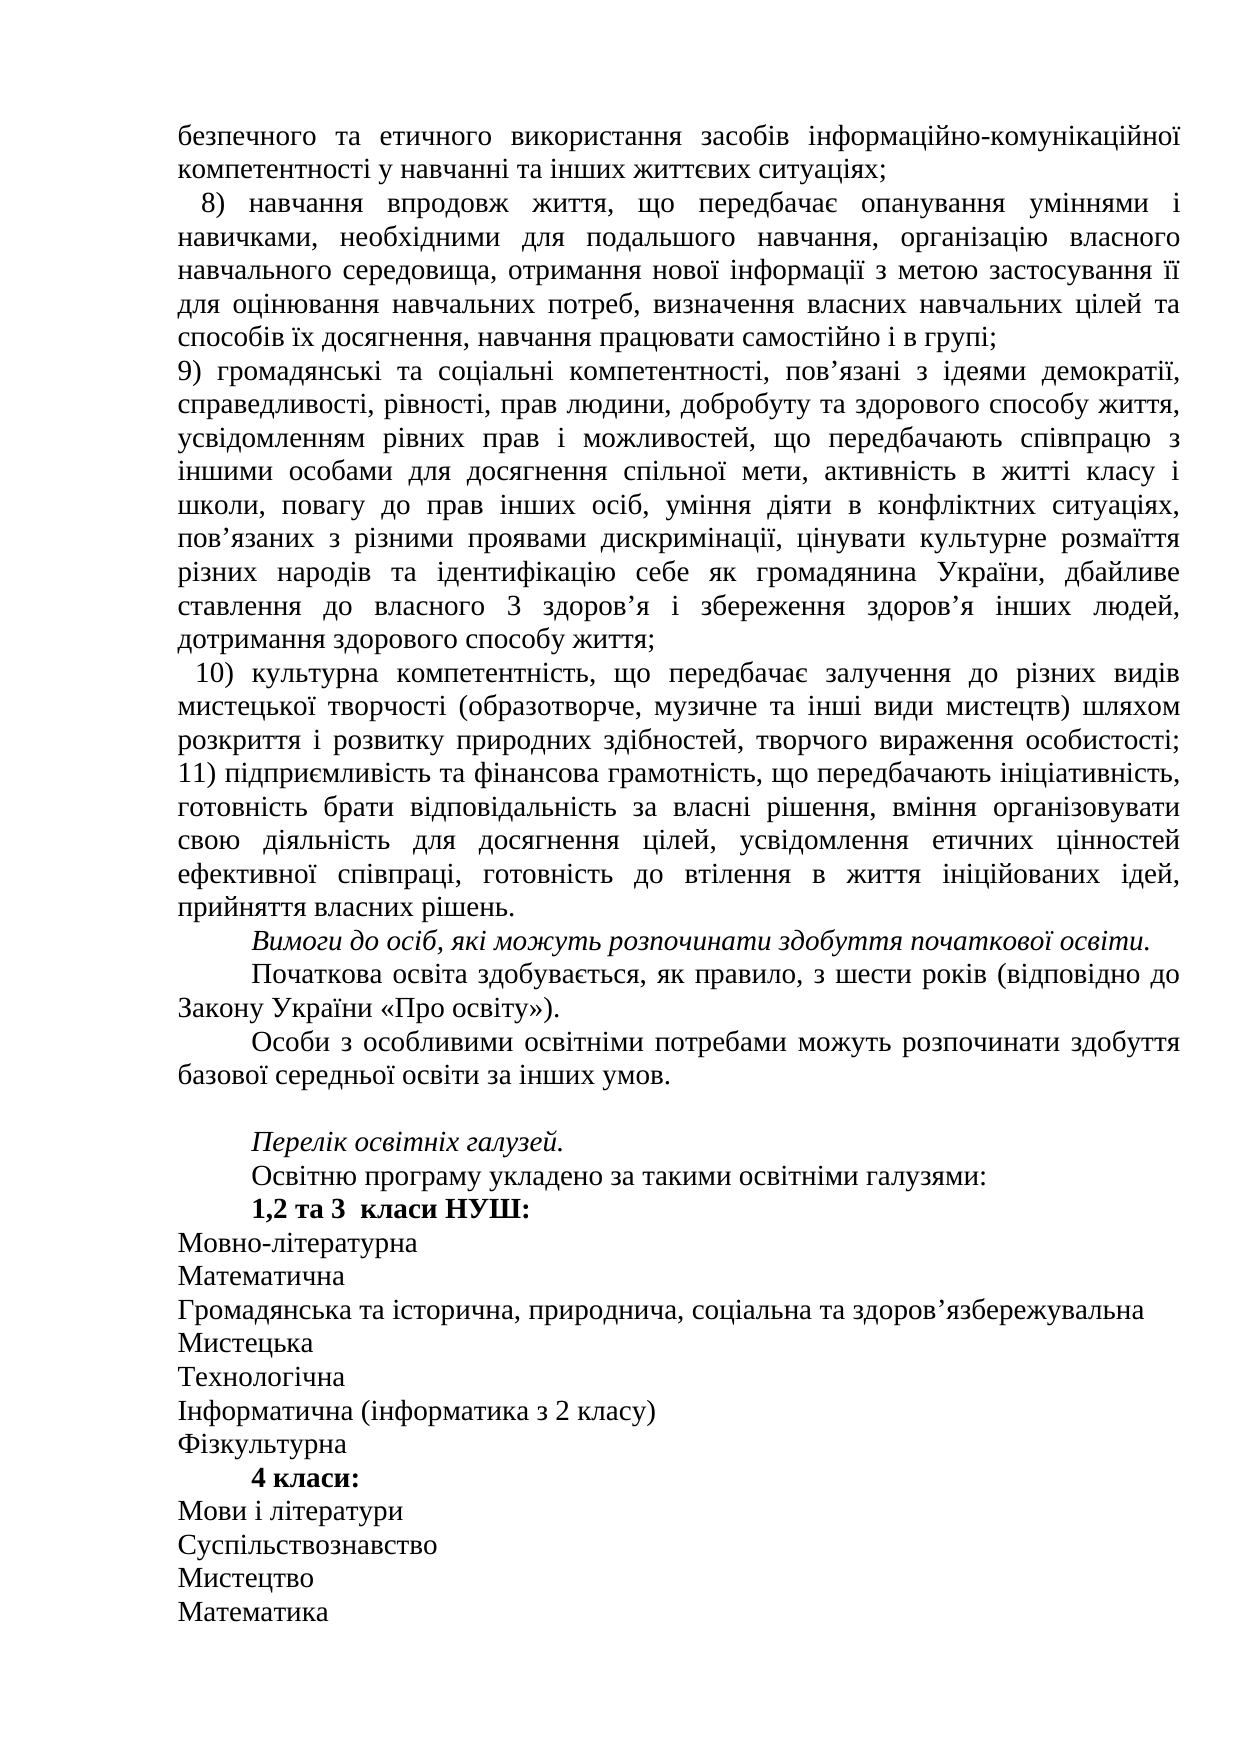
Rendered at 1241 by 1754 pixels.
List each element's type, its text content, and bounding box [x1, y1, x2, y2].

text 10) культурна компетентність, що передбачає залучення до різних видів мистецької творчості (образотворче, музичне та інші види мистецтв) шляхом розкриття і розвитку природних здібностей, творчого вираження особистості; 11) підприємливість та фінансова грамотність, що передбачають ініціативність, готовність брати відповідальність за власні рішення, вміння організовувати свою діяльність для досягнення цілей, усвідомлення етичних цінностей ефективної співпраці, готовність до втілення в життя ініційованих ідей, прийняття власних рішень. [177, 655, 1181, 923]
text Громадянська та історична, природнича, соціальна та здоров’язбережувальна [177, 1292, 1181, 1326]
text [177, 118, 1181, 185]
text Мови і літератури [177, 1493, 1181, 1527]
text 9) громадянські та соціальні компетентності, пов’язані з ідеями демократії, справедливості, рівності, прав людини, добробуту та здорового способу життя, усвідомленням рівних прав і можливостей, що передбачають співпрацю з іншими особами для досягнення спільної мети, активність в житті класу і школи, повагу до прав інших осіб, уміння діяти в конфліктних ситуаціях, пов’язаних з різними проявами дискримінації, цінувати культурне розмаїття різних народів та ідентифікацію себе як громадянина України, дбайливе ставлення до власного 3 здоров’я і збереження здоров’я інших людей, дотримання здорового способу життя; [177, 353, 1181, 655]
text Перелік освітніх галузей. [177, 1124, 1181, 1158]
text Фізкультурна [177, 1426, 1181, 1460]
text Суспільствознавство [177, 1527, 1181, 1560]
text Мовно-літературна [177, 1225, 1181, 1258]
text Математика [177, 1594, 1181, 1627]
text Технологічна [177, 1359, 1181, 1393]
text 4 класи: [177, 1460, 1181, 1493]
text Початкова освіта здобувається, як правило, з шести років (відповідно до Закону України «Про освіту»). [177, 957, 1181, 1024]
text Освітню програму укладено за такими освітніми галузями: [177, 1158, 1181, 1191]
text Мистецька [177, 1326, 1181, 1359]
text 1,2 та 3 класи НУШ: [177, 1191, 1181, 1225]
text Мистецтво [177, 1560, 1181, 1594]
text Математична [177, 1258, 1181, 1292]
text Вимоги до осіб, які можуть розпочинати здобуття початкової освіти. [251, 923, 1181, 957]
text Інформатична (інформатика з 2 класу) [177, 1393, 1181, 1426]
text Особи з особливими освітніми потребами можуть розпочинати здобуття базової середньої освіти за інших умов. [177, 1024, 1181, 1091]
text 8) навчання впродовж життя, що передбачає опанування уміннями і навичками, необхідними для подальшого навчання, організацію власного навчального середовища, отримання нової інформації з метою застосування її для оцінювання навчальних потреб, визначення власних навчальних цілей та способів їх досягнення, навчання працювати самостійно і в групі; [177, 185, 1181, 353]
